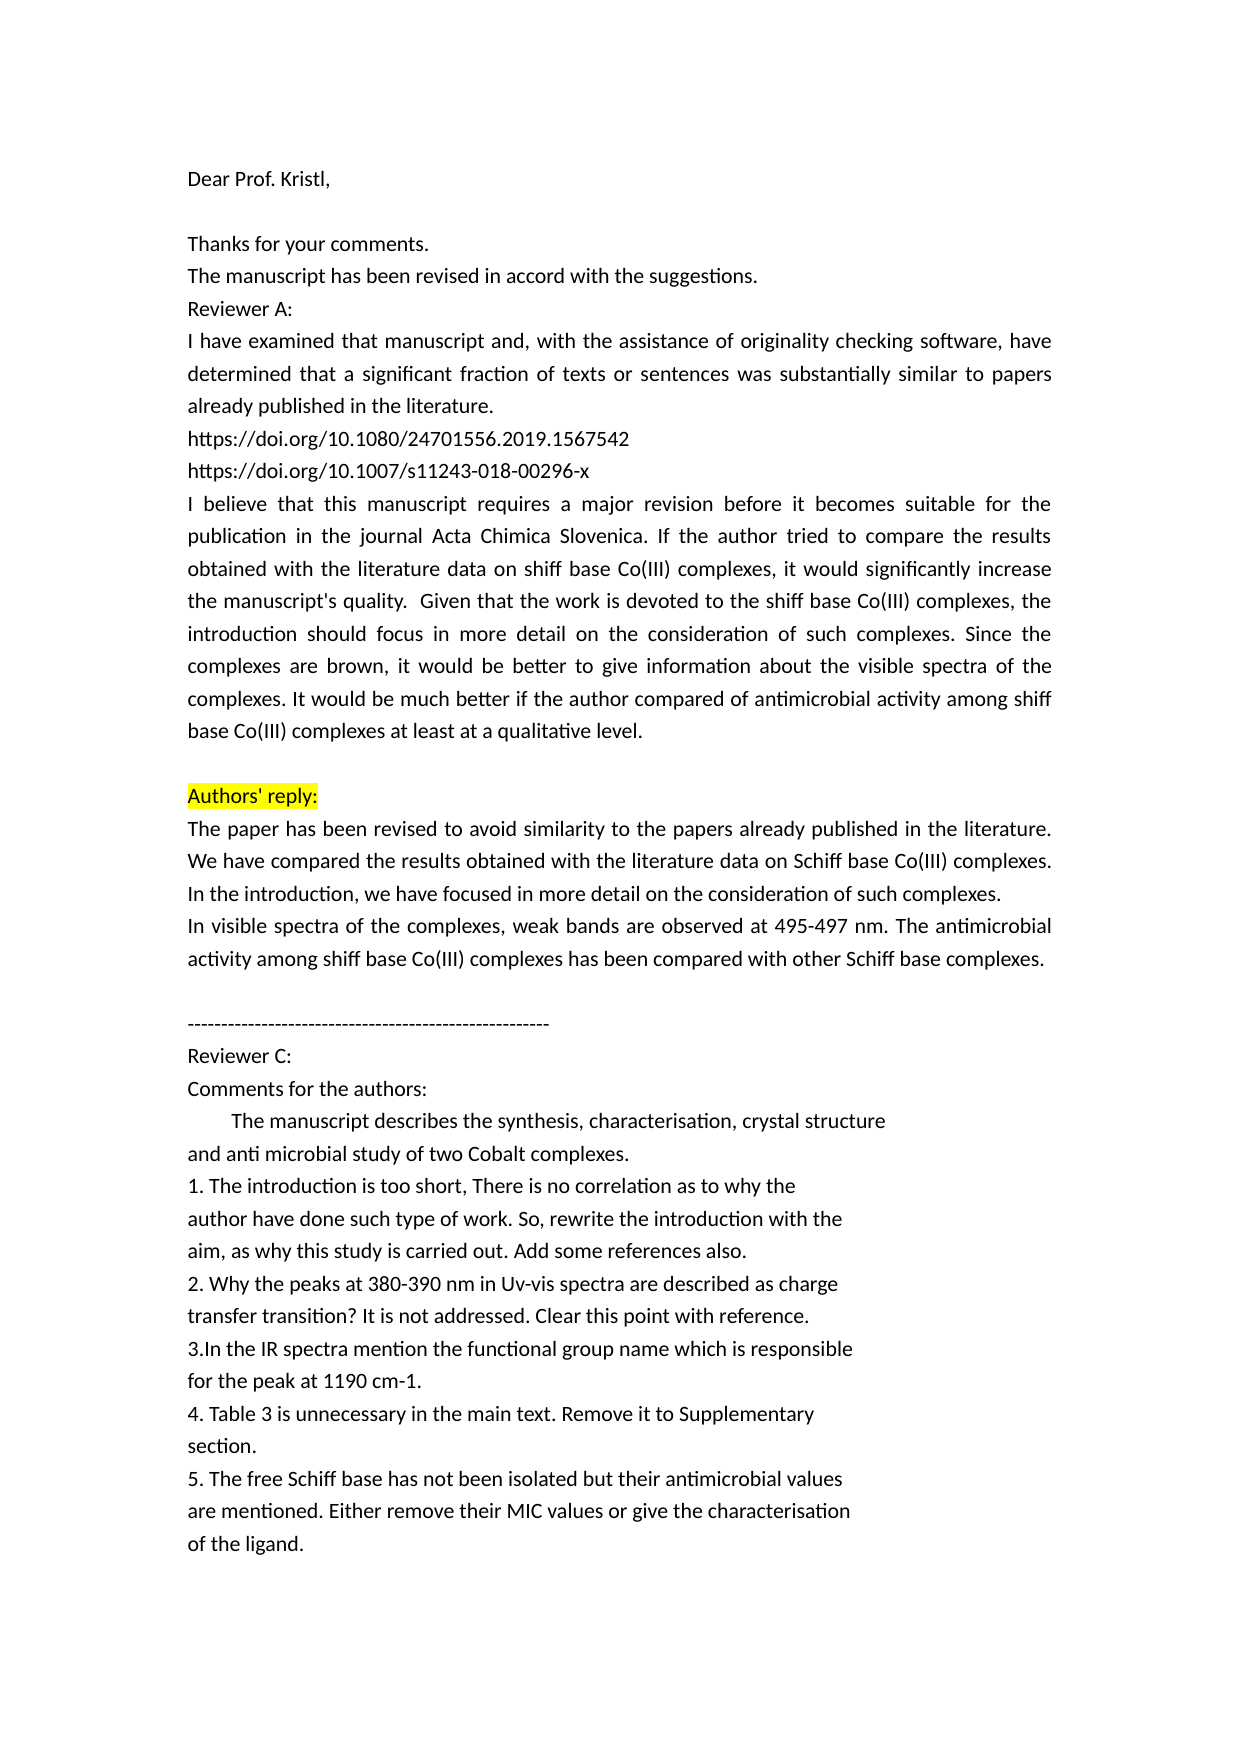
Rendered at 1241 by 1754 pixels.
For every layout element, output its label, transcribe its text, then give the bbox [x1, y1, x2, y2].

text Reviewer C: [187, 1039, 1053, 1072]
text of the ligand. [187, 1527, 1053, 1559]
text I believe that this manuscript requires a major revision before it becomes suitable for the publication in the journal Acta Chimica Slovenica. If the author tried to compare the results obtained with the literature data on shiff base Co(III) complexes, it would significantly increase the manuscript's quality. Given that the work is devoted to the shiff base Co(III) complexes, the introduction should focus in more detail on the consideration of such complexes. Since the complexes are brown, it would be better to give information about the visible spectra of the complexes. It would be much better if the author compared of antimicrobial activity among shiff base Co(III) complexes at least at a qualitative level. [187, 487, 1053, 747]
text https://doi.org/10.1080/24701556.2019.1567542 [187, 422, 1053, 454]
text are mentioned. Either remove their MIC values or give the characterisation [187, 1494, 1053, 1527]
text 2. Why the peaks at 380-390 nm in Uv-vis spectra are described as charge [187, 1267, 1053, 1299]
text Authors' reply: [187, 779, 1053, 812]
text Comments for the authors: [187, 1072, 1053, 1104]
text Dear Prof. Kristl, [187, 162, 1053, 194]
text I have examined that manuscript and, with the assistance of originality checking software, have determined that a significant fraction of texts or sentences was substantially similar to papers already published in the literature. [187, 324, 1053, 422]
text section. [187, 1429, 1053, 1462]
text Reviewer A: [187, 292, 1053, 324]
text https://doi.org/10.1007/s11243-018-00296-x [187, 454, 1053, 487]
text 3.In the IR spectra mention the functional group name which is responsible [187, 1332, 1053, 1364]
text and anti microbial study of two Cobalt complexes. [187, 1137, 1053, 1169]
text 5. The free Schiff base has not been isolated but their antimicrobial values [187, 1462, 1053, 1494]
text The manuscript describes the synthesis, characterisation, crystal structure [187, 1104, 1053, 1137]
text 1. The introduction is too short, There is no correlation as to why the [187, 1169, 1053, 1202]
text ------------------------------------------------------ [187, 1007, 1053, 1039]
text aim, as why this study is carried out. Add some references also. [187, 1234, 1053, 1267]
text author have done such type of work. So, rewrite the introduction with the [187, 1202, 1053, 1234]
text In visible spectra of the complexes, weak bands are observed at 495-497 nm. The antimicrobial activity among shiff base Co(III) complexes has been compared with other Schiff base complexes. [187, 909, 1053, 974]
text The paper has been revised to avoid similarity to the papers already published in the literature. We have compared the results obtained with the literature data on Schiff base Co(III) complexes. In the introduction, we have focused in more detail on the consideration of such complexes. [187, 812, 1053, 909]
text transfer transition? It is not addressed. Clear this point with reference. [187, 1299, 1053, 1332]
text for the peak at 1190 cm-1. [187, 1364, 1053, 1397]
text Thanks for your comments. [187, 227, 1053, 259]
text 4. Table 3 is unnecessary in the main text. Remove it to Supplementary [187, 1397, 1053, 1429]
text The manuscript has been revised in accord with the suggestions. [187, 259, 1053, 292]
